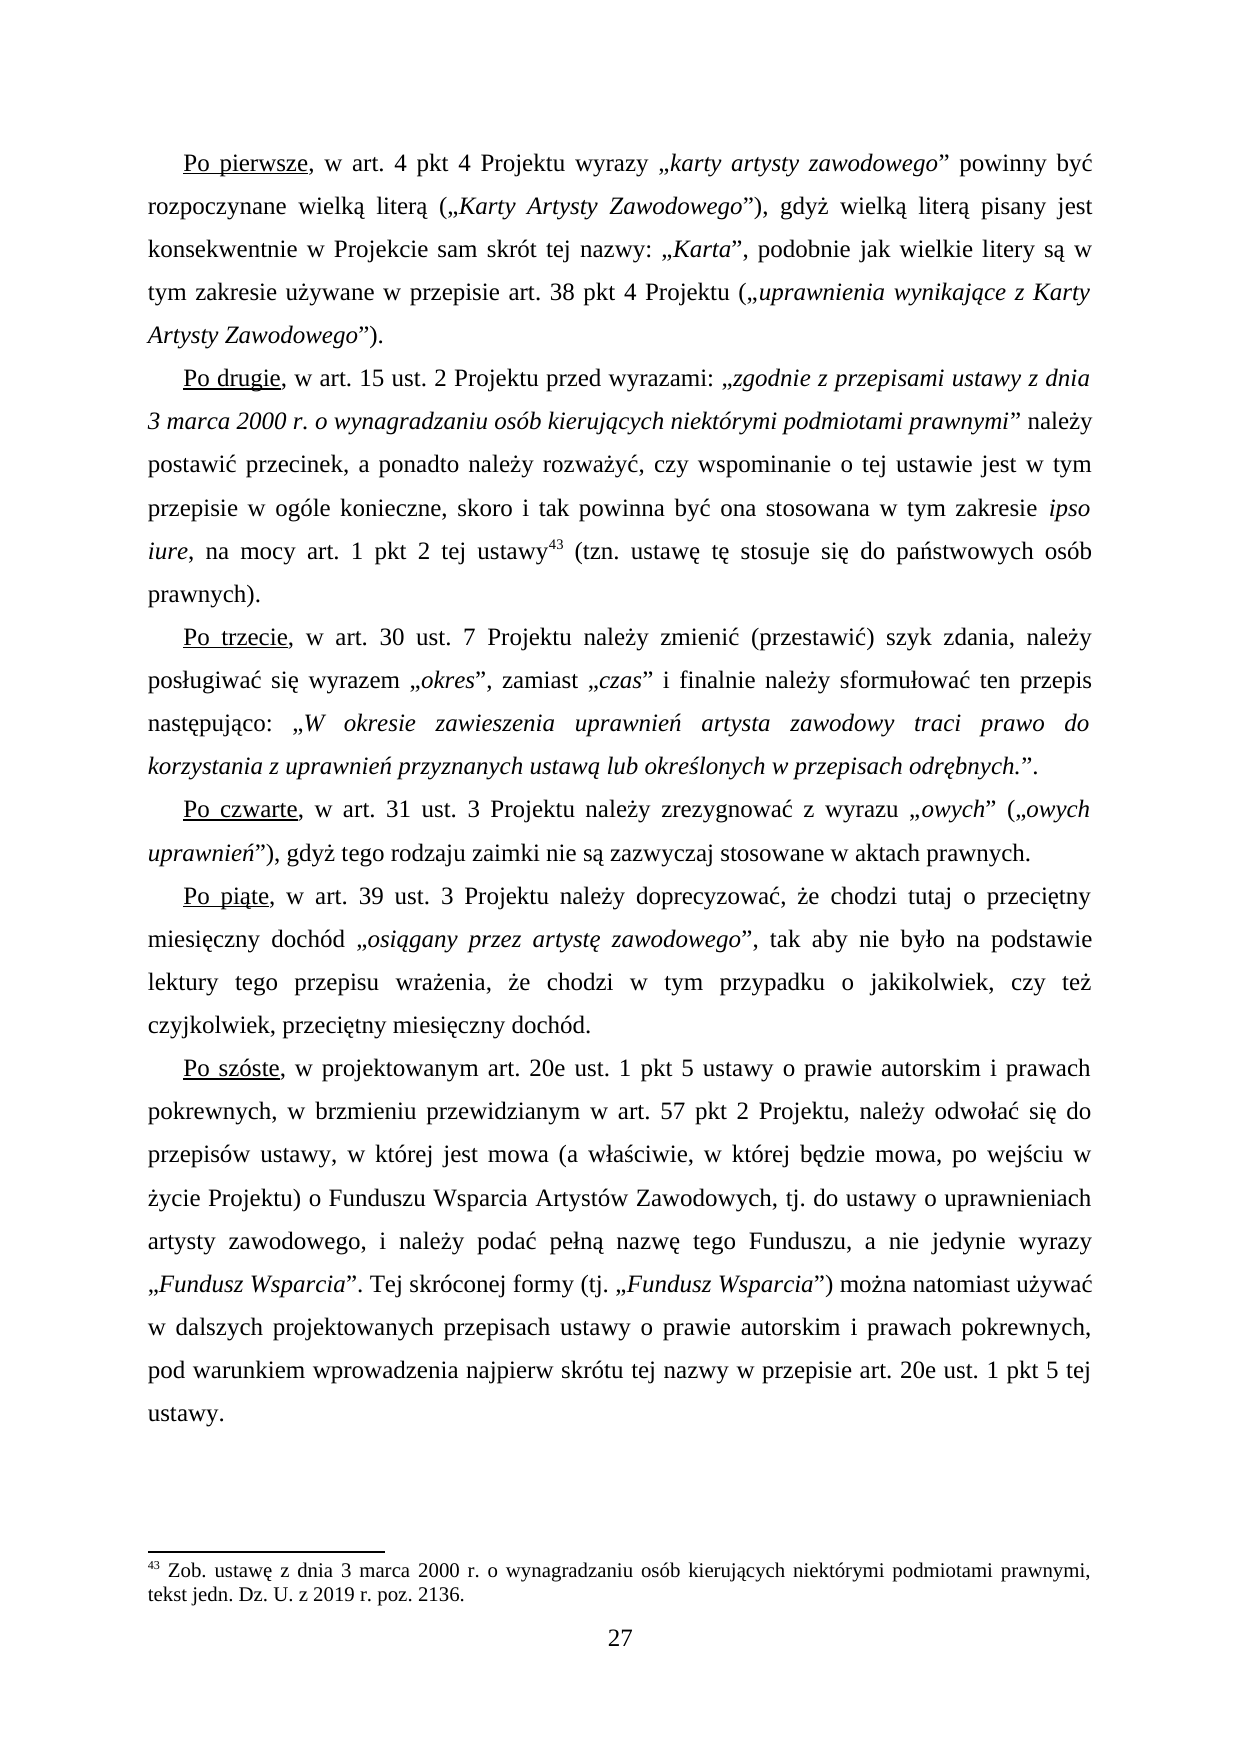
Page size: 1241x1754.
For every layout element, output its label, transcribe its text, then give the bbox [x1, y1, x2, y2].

text Po czwarte, w art. 31 ust. 3 Projektu należy zrezygnować z wyrazu „owych” („owych uprawnień”), gdyż tego rodzaju zaimki nie są zazwyczaj stosowane w aktach prawnych. [148, 794, 1093, 866]
text Po piąte, w art. 39 ust. 3 Projektu należy doprecyzować, że chodzi tutaj o przeciętny miesięczny dochód „osiągany przez artystę zawodowego”, tak aby nie było na podstawie lektury tego przepisu wrażenia, że chodzi w tym przypadku o jakikolwiek, czy też czyjkolwiek, przeciętny miesięczny dochód. [148, 881, 1093, 1039]
text Po trzecie, w art. 30 ust. 7 Projektu należy zmienić (przestawić) szyk zdania, należy posługiwać się wyrazem „okres”, zamiast „czas” i finalnie należy sformułować ten przepis następująco: „W okresie zawieszenia uprawnień artysta zawodowy traci prawo do korzystania z uprawnień przyznanych ustawą lub określonych w przepisach odrębnych.”. [148, 622, 1093, 780]
text Po pierwsze, w art. 4 pkt 4 Projektu wyrazy „karty artysty zawodowego” powinny być rozpoczynane wielką literą („Karty Artysty Zawodowego”), gdyż wielką literą pisany jest konsekwentnie w Projekcie sam skrót tej nazwy: „Karta”, podobnie jak wielkie litery są w tym zakresie używane w przepisie art. 38 pkt 4 Projektu („uprawnienia wynikające z Karty Artysty Zawodowego”). [148, 148, 1093, 349]
text Po szóste, w projektowanym art. 20e ust. 1 pkt 5 ustawy o prawie autorskim i prawach pokrewnych, w brzmieniu przewidzianym w art. 57 pkt 2 Projektu, należy odwołać się do przepisów ustawy, w której jest mowa (a właściwie, w której będzie mowa, po wejściu w życie Projektu) o Funduszu Wsparcia Artystów Zawodowych, tj. do ustawy o uprawnieniach artysty zawodowego, i należy podać pełną nazwę tego Funduszu, a nie jedynie wyrazy „Fundusz Wsparcia”. Tej skróconej formy (tj. „Fundusz Wsparcia”) można natomiast używać w dalszych projektowanych przepisach ustawy o prawie autorskim i prawach pokrewnych, pod warunkiem wprowadzenia najpierw skrótu tej nazwy w przepisie art. 20e ust. 1 pkt 5 tej ustawy. [148, 1053, 1093, 1427]
text Po drugie, w art. 15 ust. 2 Projektu przed wyrazami: „zgodnie z przepisami ustawy z dnia 3 marca 2000 r. o wynagradzaniu osób kierujących niektórymi podmiotami prawnymi” należy postawić przecinek, a ponadto należy rozważyć, czy wspominanie o tej ustawie jest w tym przepisie w ogóle konieczne, skoro i tak powinna być ona stosowana w tym zakresie ipso iure, na mocy art. 1 pkt 2 tej ustawy (tzn. ustawę tę stosuje się do państwowych osób prawnych). [148, 363, 1093, 608]
